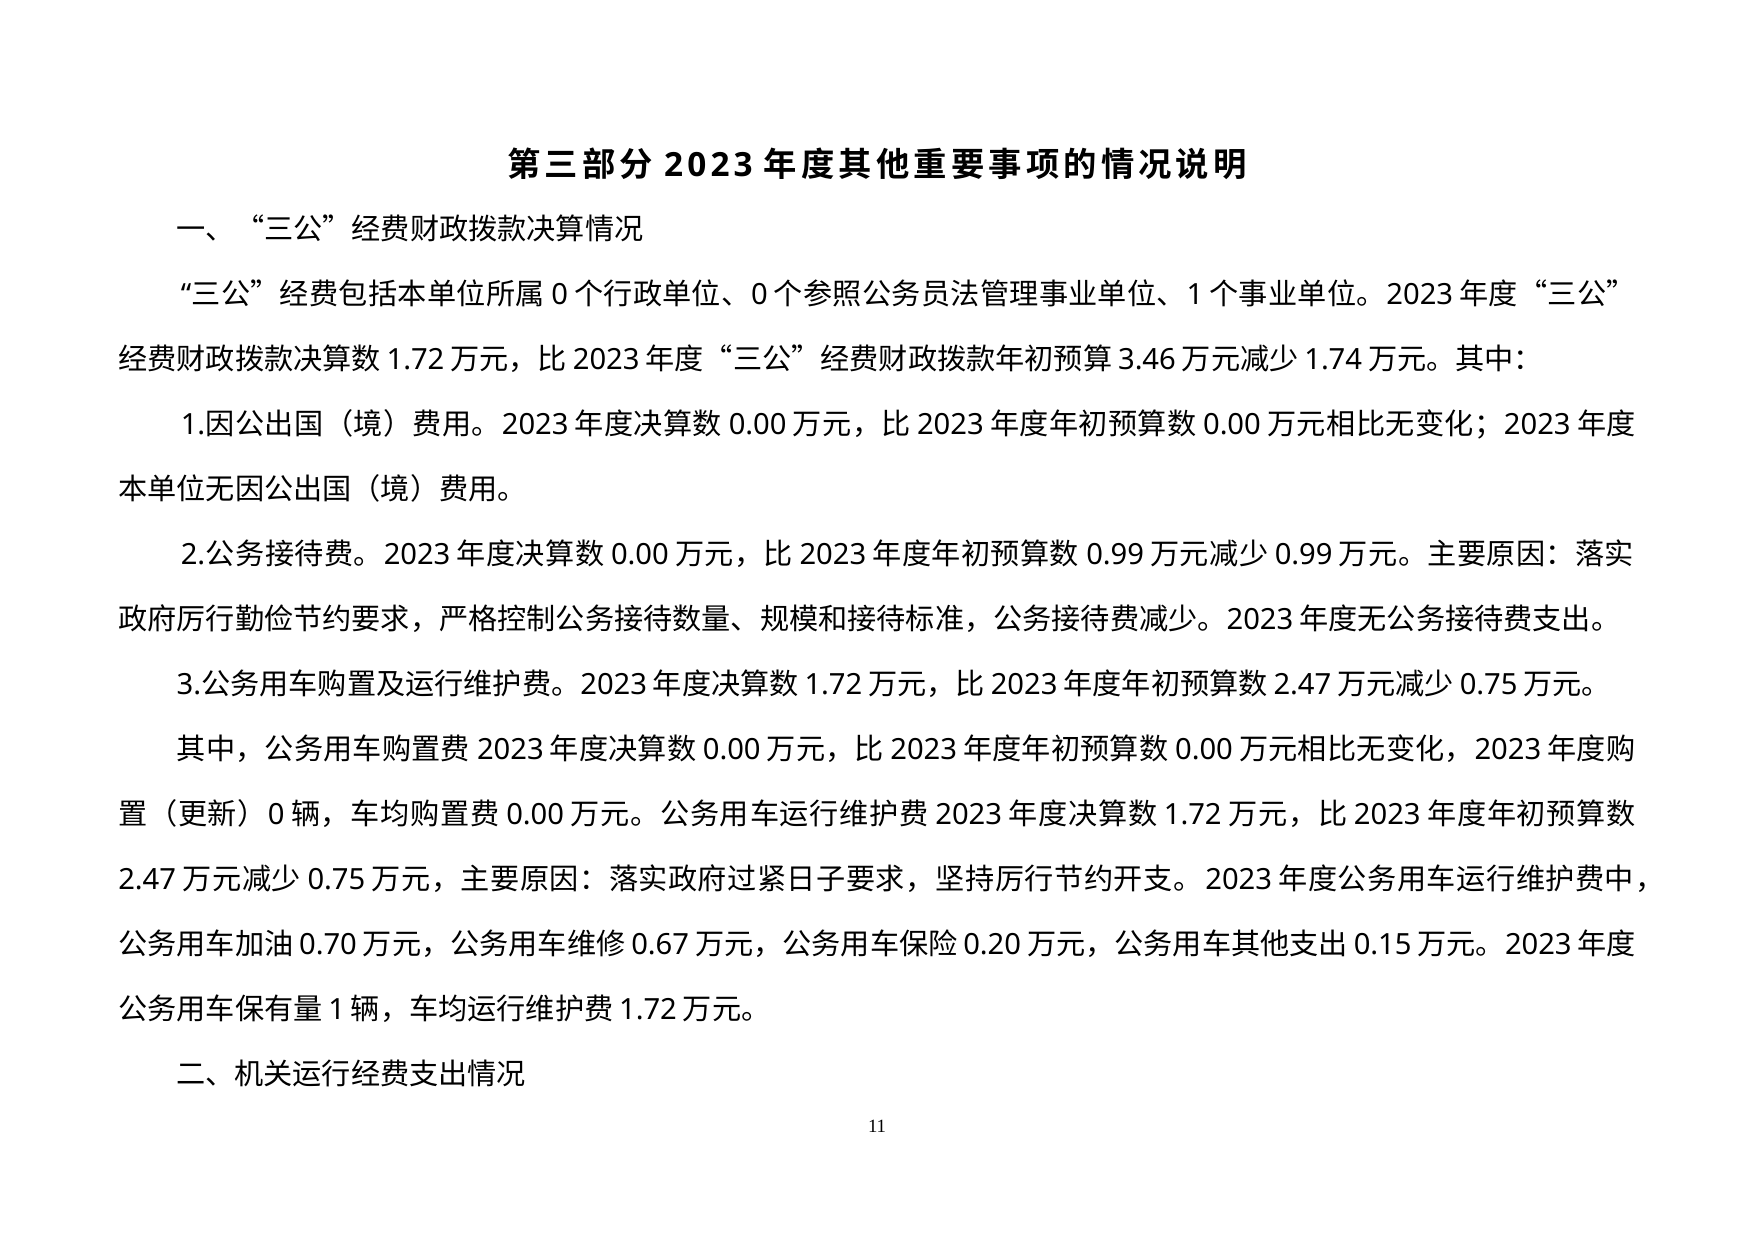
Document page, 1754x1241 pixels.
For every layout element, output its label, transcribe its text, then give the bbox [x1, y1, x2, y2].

text 二、机关运行经费支出情况 [118, 1039, 1636, 1104]
text 2.公务接待费。2023年度决算数0.00万元，比2023年度年初预算数0.99万元减少0.99万元。主要原因：落实政府厉行勤俭节约要求，严格控制公务接待数量、规模和接待标准，公务接待费减少。2023年度无公务接待费支出。 [118, 519, 1636, 649]
text 其中，公务用车购置费2023年度决算数0.00万元，比2023年度年初预算数0.00万元相比无变化，2023年度购置（更新）0辆，车均购置费0.00万元。公务用车运行维护费2023年度决算数1.72万元，比2023年度年初预算数2.47万元减少0.75万元，主要原因：落实政府过紧日子要求，坚持厉行节约开支。2023年度公务用车运行维护费中，公务用车加油0.70万元，公务用车维修0.67万元，公务用车保险0.20万元，公务用车其他支出0.15万元。2023年度公务用车保有量1辆，车均运行维护费1.72万元。 [118, 714, 1636, 1039]
text 第三部分2023年度其他重要事项的情况说明 [118, 129, 1636, 194]
text 1.因公出国（境）费用。2023年度决算数0.00万元，比2023年度年初预算数0.00万元相比无变化；2023年度本单位无因公出国（境）费用。 [118, 389, 1636, 519]
text 一、“三公”经费财政拨款决算情况 [118, 194, 1636, 259]
text “三公”经费包括本单位所属0个行政单位、0个参照公务员法管理事业单位、1个事业单位。2023年度“三公”经费财政拨款决算数1.72万元，比2023年度“三公”经费财政拨款年初预算3.46万元减少1.74万元。其中： [118, 259, 1636, 389]
text 3.公务用车购置及运行维护费。2023年度决算数1.72万元，比2023年度年初预算数2.47万元减少0.75万元。 [118, 649, 1636, 714]
